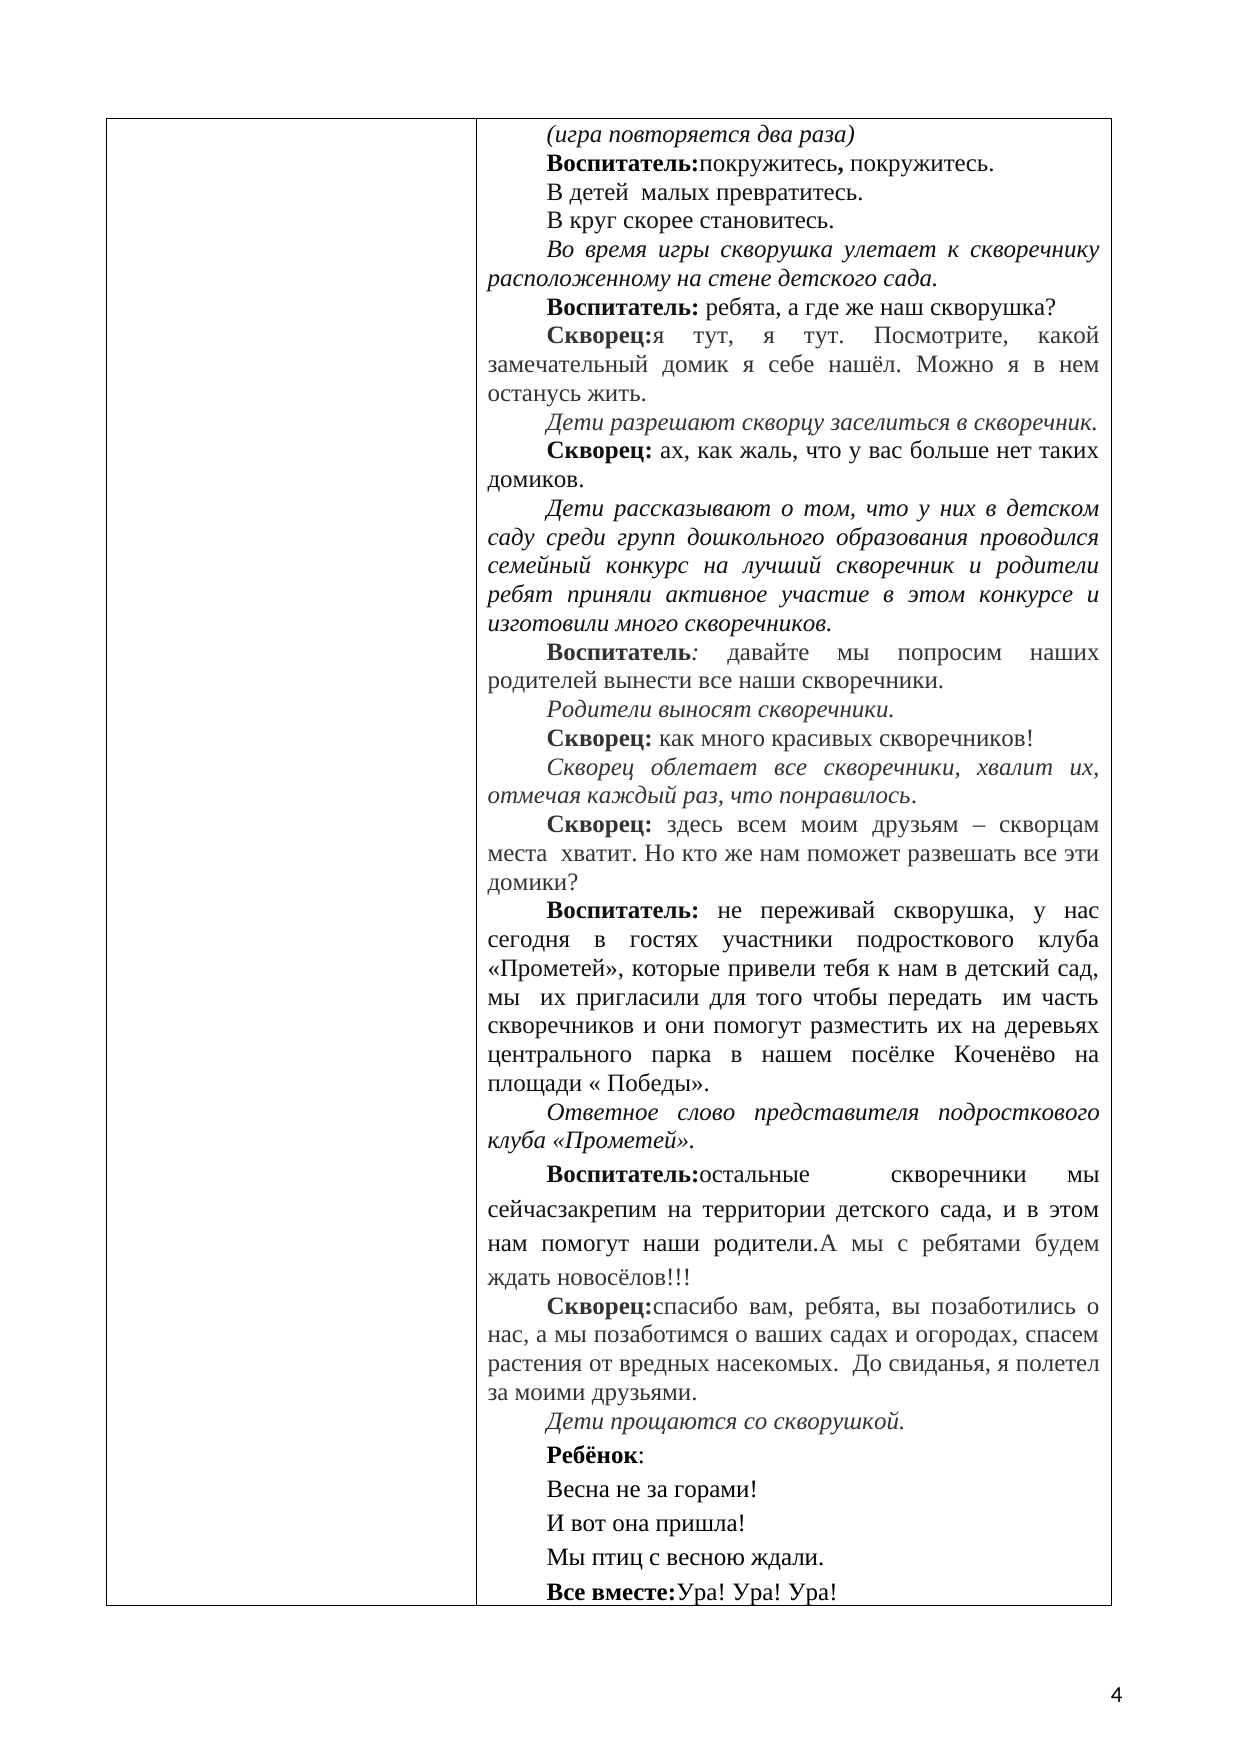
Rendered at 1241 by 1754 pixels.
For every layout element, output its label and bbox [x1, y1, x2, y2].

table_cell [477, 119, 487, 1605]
table_cell [107, 119, 476, 1605]
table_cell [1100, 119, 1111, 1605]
